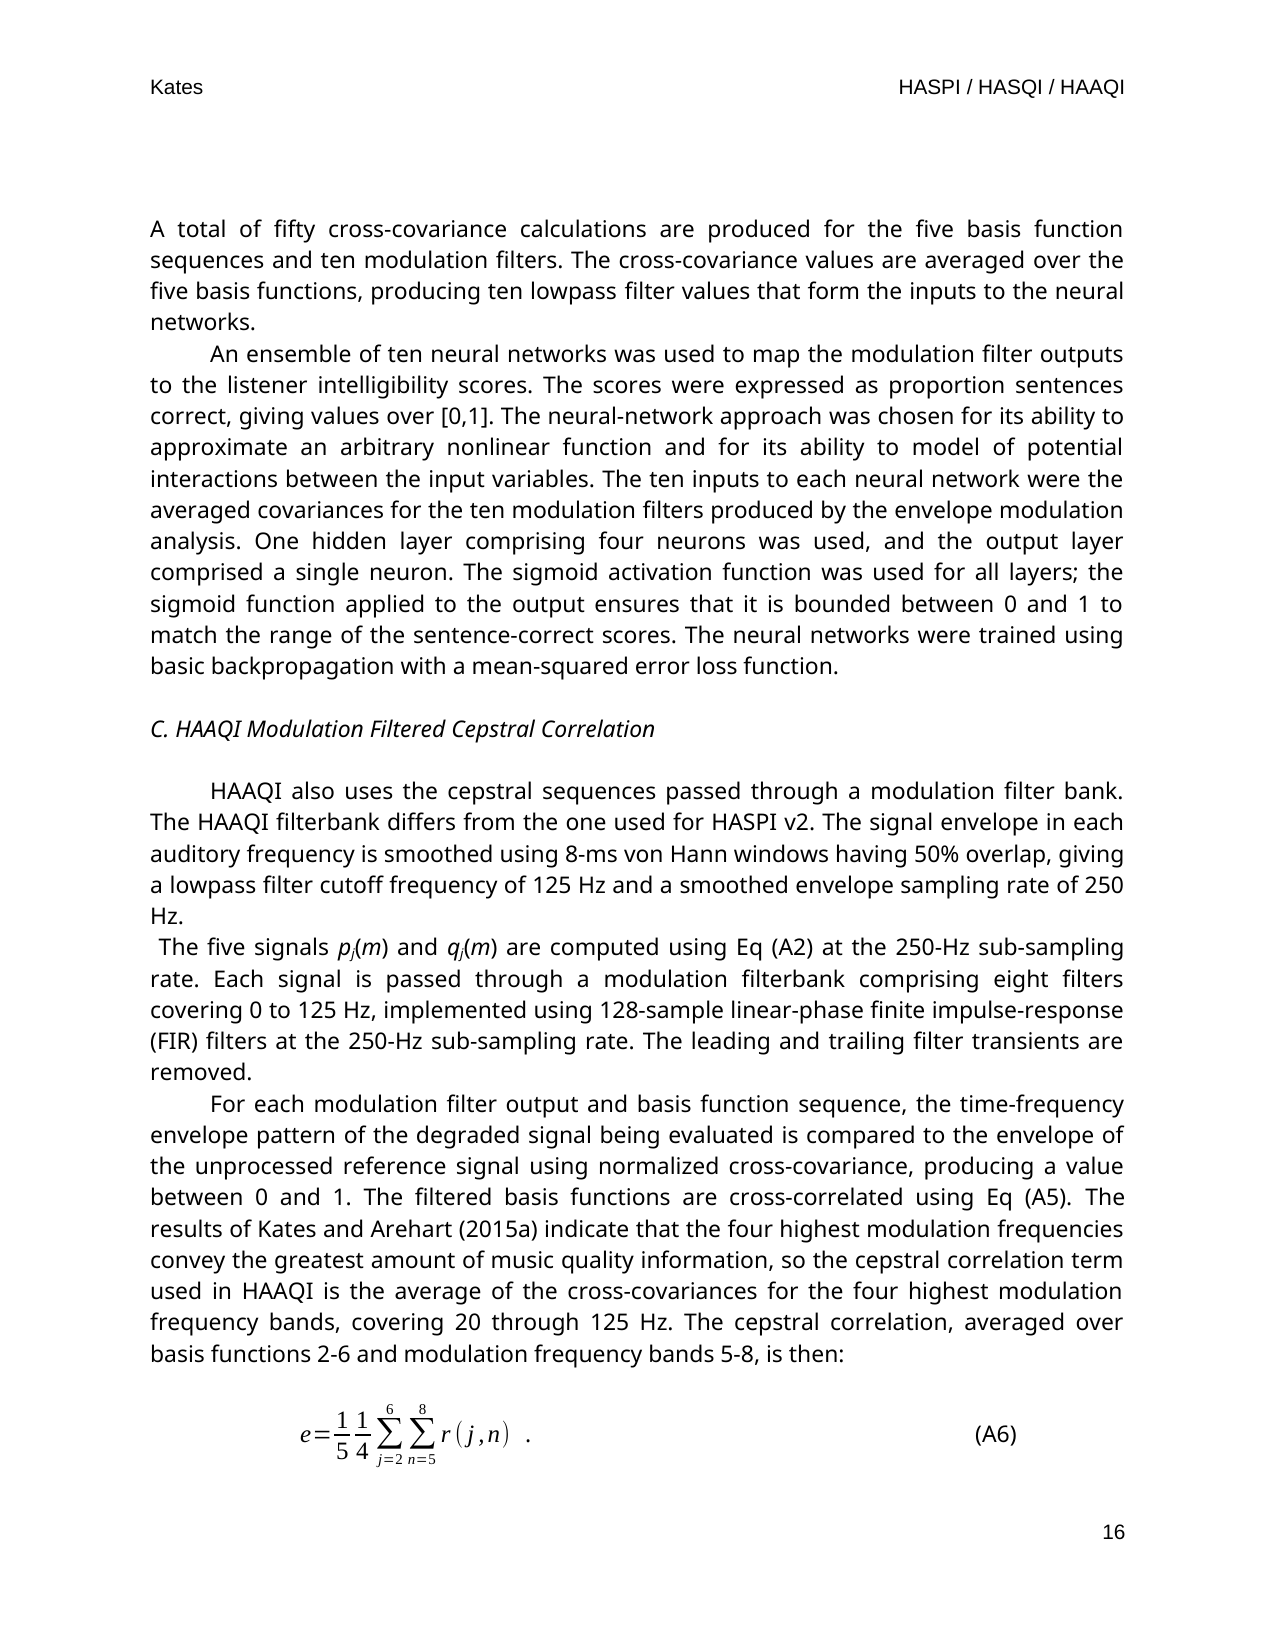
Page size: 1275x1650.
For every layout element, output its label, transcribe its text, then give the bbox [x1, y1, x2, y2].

text . (A6) [150, 1400, 1125, 1467]
text The five signals pj(m) and qj(m) are computed using Eq (A2) at the 250-Hz sub-sampling rate. Each signal is passed through a modulation filterbank comprising eight filters covering 0 to 125 Hz, implemented using 128-sample linear-phase finite impulse-response (FIR) filters at the 250-Hz sub-sampling rate. The leading and trailing filter transients are removed. [150, 931, 1125, 1087]
text A total of fifty cross-covariance calculations are produced for the five basis function sequences and ten modulation filters. The cross-covariance values are averaged over the five basis functions, producing ten lowpass filter values that form the inputs to the neural networks. [150, 212, 1125, 337]
text HAAQI also uses the cepstral sequences passed through a modulation filter bank. The HAAQI filterbank differs from the one used for HASPI v2. The signal envelope in each auditory frequency is smoothed using 8-ms von Hann windows having 50% overlap, giving a lowpass filter cutoff frequency of 125 Hz and a smoothed envelope sampling rate of 250 Hz.Hz an [150, 775, 1125, 931]
text An ensemble of ten neural networks was used to map the modulation filter outputs to the listener intelligibility scores. The scores were expressed as proportion sentences correct, giving values over [0,1]. The neural-network approach was chosen for its ability to approximate an arbitrary nonlinear function and for its ability to model of potential interactions between the input variables. The ten inputs to each neural network were the averaged covariances for the ten modulation filters produced by the envelope modulation analysis. One hidden layer comprising four neurons was used, and the output layer comprised a single neuron. The sigmoid activation function was used for all layers; the sigmoid function applied to the output ensures that it is bounded between 0 and 1 to match the range of the sentence-correct scores. The neural networks were trained using basic backpropagation with a mean-squared error loss function. [150, 337, 1125, 681]
text For each modulation filter output and basis function sequence, the time-frequency envelope pattern of the degraded signal being evaluated is compared to the envelope of the unprocessed reference signal using normalized cross-covariance, producing a value between 0 and 1. The filtered basis functions are cross-correlated using Eq (A5). The results of Kates and Arehart (2015a) indicate that the four highest modulation frequencies convey the greatest amount of music quality information, so the cepstral correlation term used in HAAQI is the average of the cross-covariances for the four highest modulation frequency bands, covering 20 through 125 Hz. The cepstral correlation, averaged over basis functions 2-6 and modulation frequency bands 5-8, is then: [150, 1087, 1125, 1369]
text C. HAAQI Modulation Filtered Cepstral Correlation [150, 712, 1125, 744]
